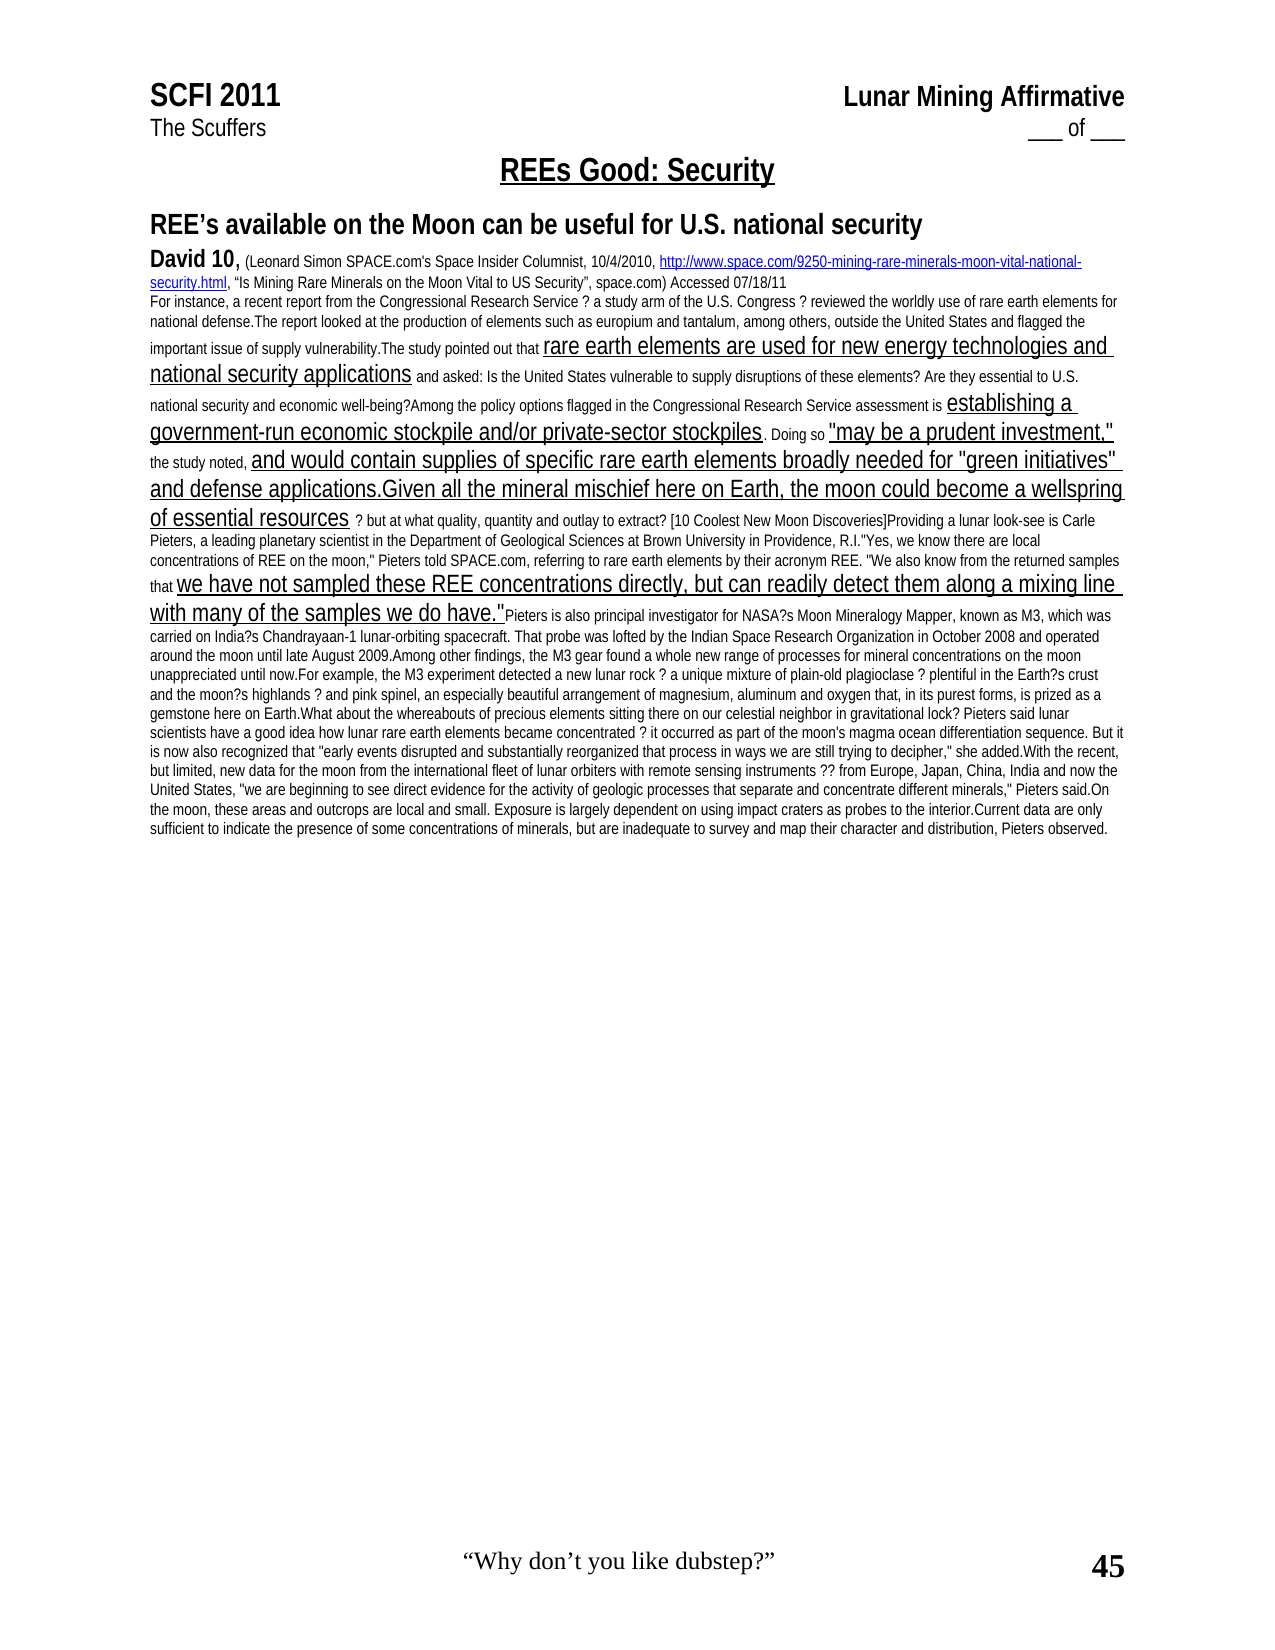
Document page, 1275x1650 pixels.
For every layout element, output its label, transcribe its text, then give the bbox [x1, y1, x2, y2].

text David 10, (Leonard Simon SPACE.com's Space Insider Columnist, 10/4/2010, http://www.space.com/9250-mining-rare-minerals-moon-vital-national-security.html, “Is Mining Rare Minerals on the Moon Vital to US Security”, space.com) Accessed 07/18/11 [150, 241, 1125, 292]
text REEs Good: Security [150, 150, 1125, 188]
text For instance, a recent report from the Congressional Research Service ? a study arm of the U.S. Congress ? reviewed the worldly use of rare earth elements for national defense.The report looked at the production of elements such as europium and tantalum, among others, outside the United States and flagged the important issue of supply vulnerability.The study pointed out that rare earth elements are used for new energy technologies and national security applications and asked: Is the United States vulnerable to supply disruptions of these elements? Are they essential to U.S. national security and economic well-being?Among the policy options flagged in the Congressional Research Service assessment is establishing a government-run economic stockpile and/or private-sector stockpiles. Doing so "may be a prudent investment," the study noted, and would contain supplies of specific rare earth elements broadly needed for "green initiatives" and defense applications.Given all the mineral mischief here on Earth, the moon could become a wellspring of essential resources ? but at what quality, quantity and outlay to extract? [10 Coolest New Moon Discoveries]Providing a lunar look-see is Carle Pieters, a leading planetary scientist in the Department of Geological Sciences at Brown University in Providence, R.I."Yes, we know there are local concentrations of REE on the moon," Pieters told SPACE.com, referring to rare earth elements by their acronym REE. "We also know from the returned samples that we have not sampled these REE concentrations directly, but can readily detect them along a mixing line with many of the samples we do have."Pieters is also principal investigator for NASA?s Moon Mineralogy Mapper, known as M3, which was carried on India?s Chandrayaan-1 lunar-orbiting spacecraft. That probe was lofted by the Indian Space Research Organization in October 2008 and operated around the moon until late August 2009.Among other findings, the M3 gear found a whole new range of processes for mineral concentrations on the moon unappreciated until now.For example, the M3 experiment detected a new lunar rock ? a unique mixture of plain-old plagioclase ? plentiful in the Earth?s crust and the moon?s highlands ? and pink spinel, an especially beautiful arrangement of magnesium, aluminum and oxygen that, in its purest forms, is prized as a gemstone here on Earth.What about the whereabouts of precious elements sitting there on our celestial neighbor in gravitational lock? Pieters said lunar scientists have a good idea how lunar rare earth elements became concentrated ? it occurred as part of the moon's magma ocean differentiation sequence. But it is now also recognized that "early events disrupted and substantially reorganized that process in ways we are still trying to decipher," she added.With the recent, but limited, new data for the moon from the international fleet of lunar orbiters with remote sensing instruments ?? from Europe, Japan, China, India and now the United States, "we are beginning to see direct evidence for the activity of geologic processes that separate and concentrate different minerals," Pieters said.On the moon, these areas and outcrops are local and small. Exposure is largely dependent on using impact craters as probes to the interior.Current data are only sufficient to indicate the presence of some concentrations of minerals, but are inadequate to survey and map their character and distribution, Pieters observed. [150, 500, 1125, 838]
text REE’s available on the Moon can be useful for U.S. national security [150, 207, 1125, 241]
